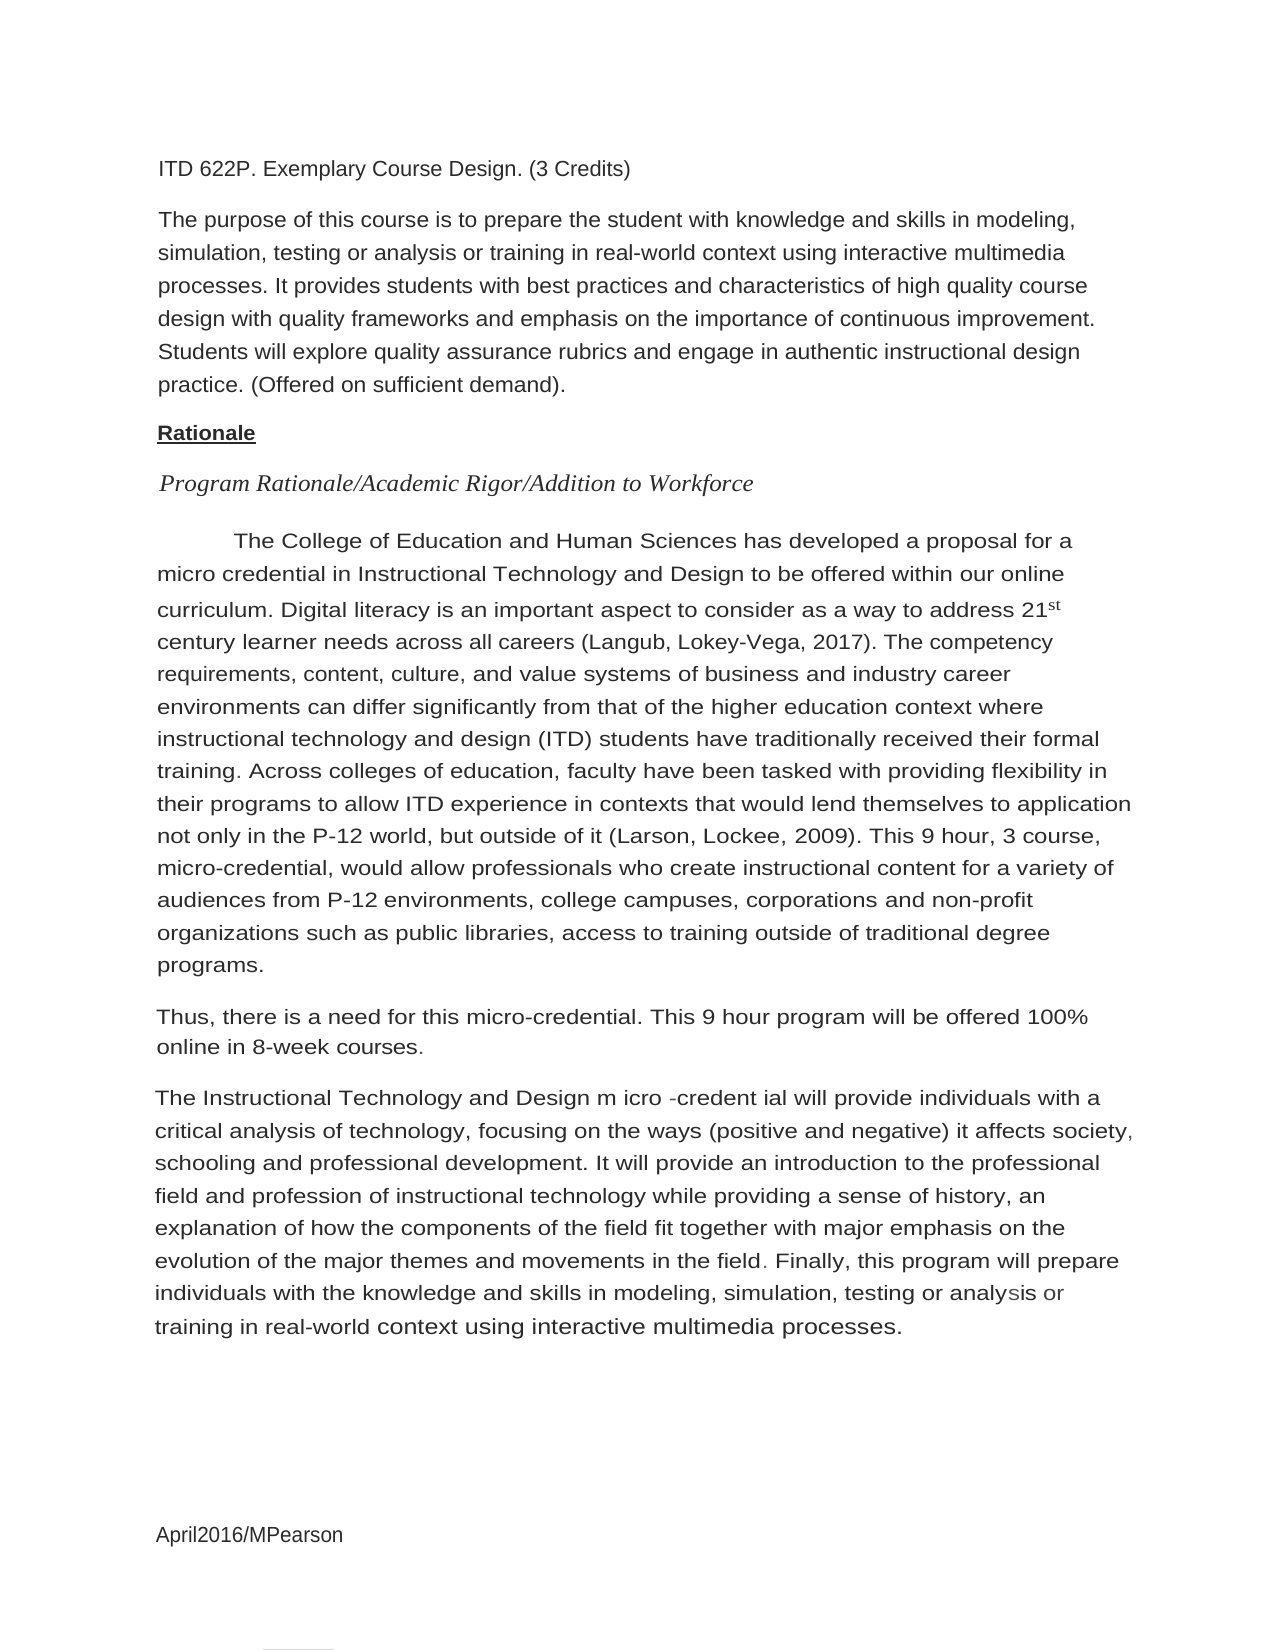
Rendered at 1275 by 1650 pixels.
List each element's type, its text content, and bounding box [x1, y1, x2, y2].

text Rationale [157, 421, 1214, 445]
text Thus, there is a need for this micro-credential. This 9 hour program will be offered 100% online in 8-week courses. [156, 1005, 1126, 1059]
text The purpose of this course is to prepare the student with knowledge and skills in modeling, simulation, testing or analysis or training in real-world context using interactive multimedia processes. It provides students with best practices and characteristics of high quality course design with quality frameworks and emphasis on the importance of continuous improvement. Students will explore quality assurance rubrics and engage in authentic instructional design practice. (Offered on sufficient demand). [158, 206, 1126, 397]
text The College of Education and Human Sciences has developed a proposal for a micro­ credential in Instructional Technology and Design to be offered within our online curriculum. Digital literacy is an important aspect to consider as a way to address 21st century learner needs across all careers (Langub, Lokey-Vega, 2017). The competency requirements, content, culture, and value systems of business and industry career environments can differ significantly from that of the higher education context where instructional technology and design (ITD) students have traditionally received their formal training. Across colleges of education, faculty have been tasked with providing flexibility in their programs to allow ITD experience in contexts that would lend themselves to application not only in the P-12 world, but outside of it (Larson, Lockee, 2009). This 9 hour, 3 course, micro-credential, would allow professionals who create instructional content for a variety of audiences from P-12 environments, college campuses, corporations and non-profit organizations such as public libraries, access to training outside of traditional degree programs. [157, 529, 1133, 977]
text ITD 622P. Exemplary Course Design. (3 Credits) [158, 156, 1214, 181]
text Program Rationale/Academic Rigor/Addition to Workforce [159, 469, 1214, 496]
text The Instructional Technology and Design m icro -credent ial will provide individuals with a critical analysis of technology, focusing on the ways (positive and negative) it affects society, schooling and professional development. It will provide an introduction to the professional field and profession of instructional technology while providing a sense of history, an explanation of how the components of the field fit together with major emphasis on the evolution of the major themes and movements in the field. Finally, this program will prepare individuals with the knowledge and skills in modeling, simulation, testing or analysis or training in real-world context using interactive multimedia processes. [154, 1086, 1133, 1339]
